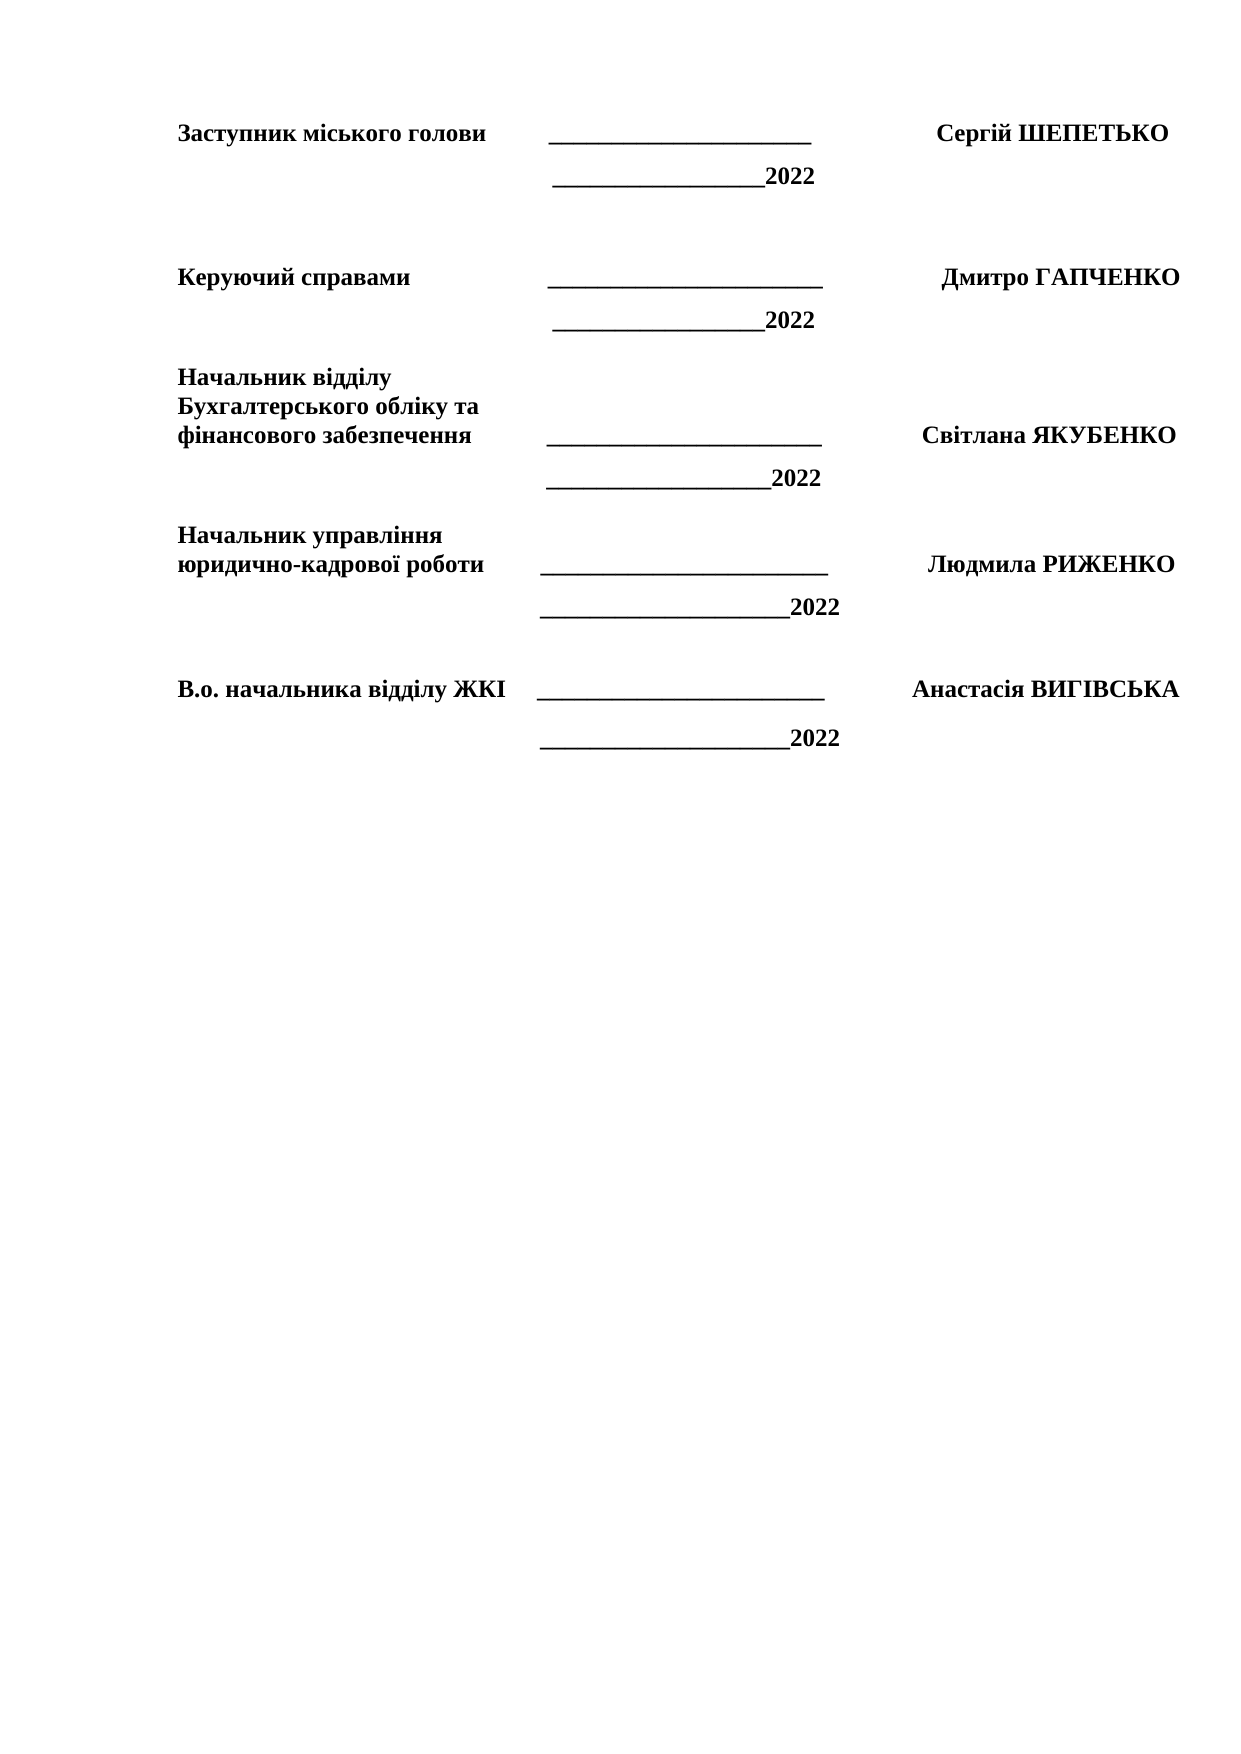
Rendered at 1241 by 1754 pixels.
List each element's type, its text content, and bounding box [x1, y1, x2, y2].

title Бухгалтерського обліку та [177, 391, 1181, 420]
title _________________2022 [177, 161, 1181, 190]
title ____________________2022 [177, 592, 1181, 621]
title Начальник управління [177, 521, 1181, 549]
title юридично-кадрової роботи _______________________ Людмила РИЖЕНКО [177, 549, 1181, 578]
subtitle В.о. начальника відділу ЖКІ _______________________ Анастасія ВИГІВСЬКА [177, 674, 1181, 703]
title __________________2022 [177, 463, 1181, 492]
title Начальник відділу [177, 362, 1181, 391]
title Керуючий справами ______________________ Дмитро ГАПЧЕНКО [177, 262, 1181, 291]
title фінансового забезпечення ______________________ Світлана ЯКУБЕНКО [177, 420, 1181, 449]
title Заступник міського голови _____________________ Сергій ШЕПЕТЬКО [177, 118, 1181, 147]
title _________________2022 [177, 305, 1181, 334]
text ____________________2022 [177, 723, 1181, 752]
